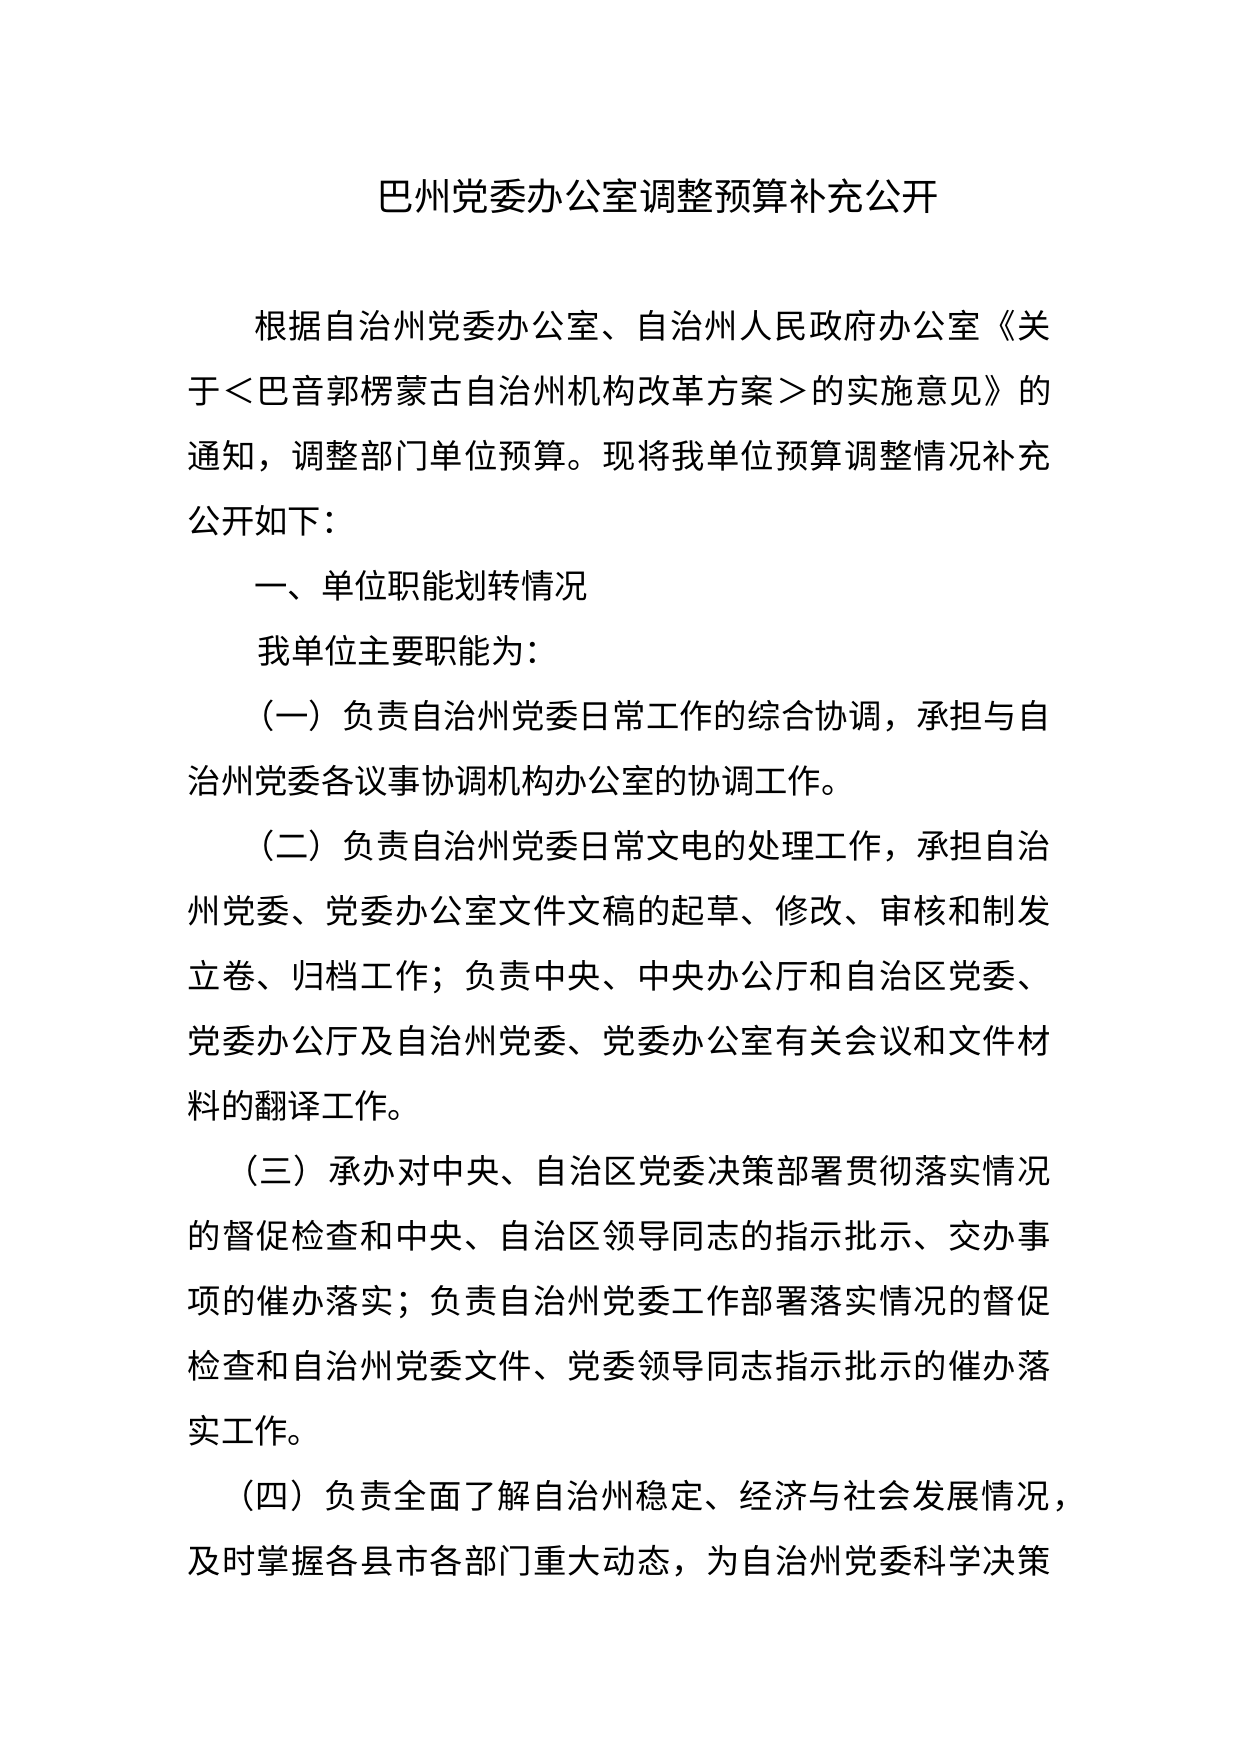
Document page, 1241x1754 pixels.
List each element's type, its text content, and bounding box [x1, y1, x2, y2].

text 巴州党委办公室调整预算补充公开 [187, 162, 1053, 227]
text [187, 1462, 1053, 1592]
text 根据自治州党委办公室、自治州人民政府办公室《关于＜巴音郭楞蒙古自治州机构改革方案＞的实施意见》的通知，调整部门单位预算。现将我单位预算调整情况补充公开如下： [187, 292, 1053, 552]
text 我单位主要职能为： [187, 617, 1053, 682]
text （三）承办对中央、自治区党委决策部署贯彻落实情况的督促检查和中央、自治区领导同志的指示批示、交办事项的催办落实；负责自治州党委工作部署落实情况的督促检查和自治州党委文件、党委领导同志指示批示的催办落实工作。 [187, 1137, 1053, 1462]
text 一、单位职能划转情况 [187, 552, 1053, 617]
text （二）负责自治州党委日常文电的处理工作，承担自治州党委、党委办公室文件文稿的起草、修改、审核和制发、立卷、归档工作；负责中央、中央办公厅和自治区党委、党委办公厅及自治州党委、党委办公室有关会议和文件材料的翻译工作。 [187, 812, 1053, 1137]
text （一）负责自治州党委日常工作的综合协调，承担与自治州党委各议事协调机构办公室的协调工作。 [187, 682, 1053, 812]
